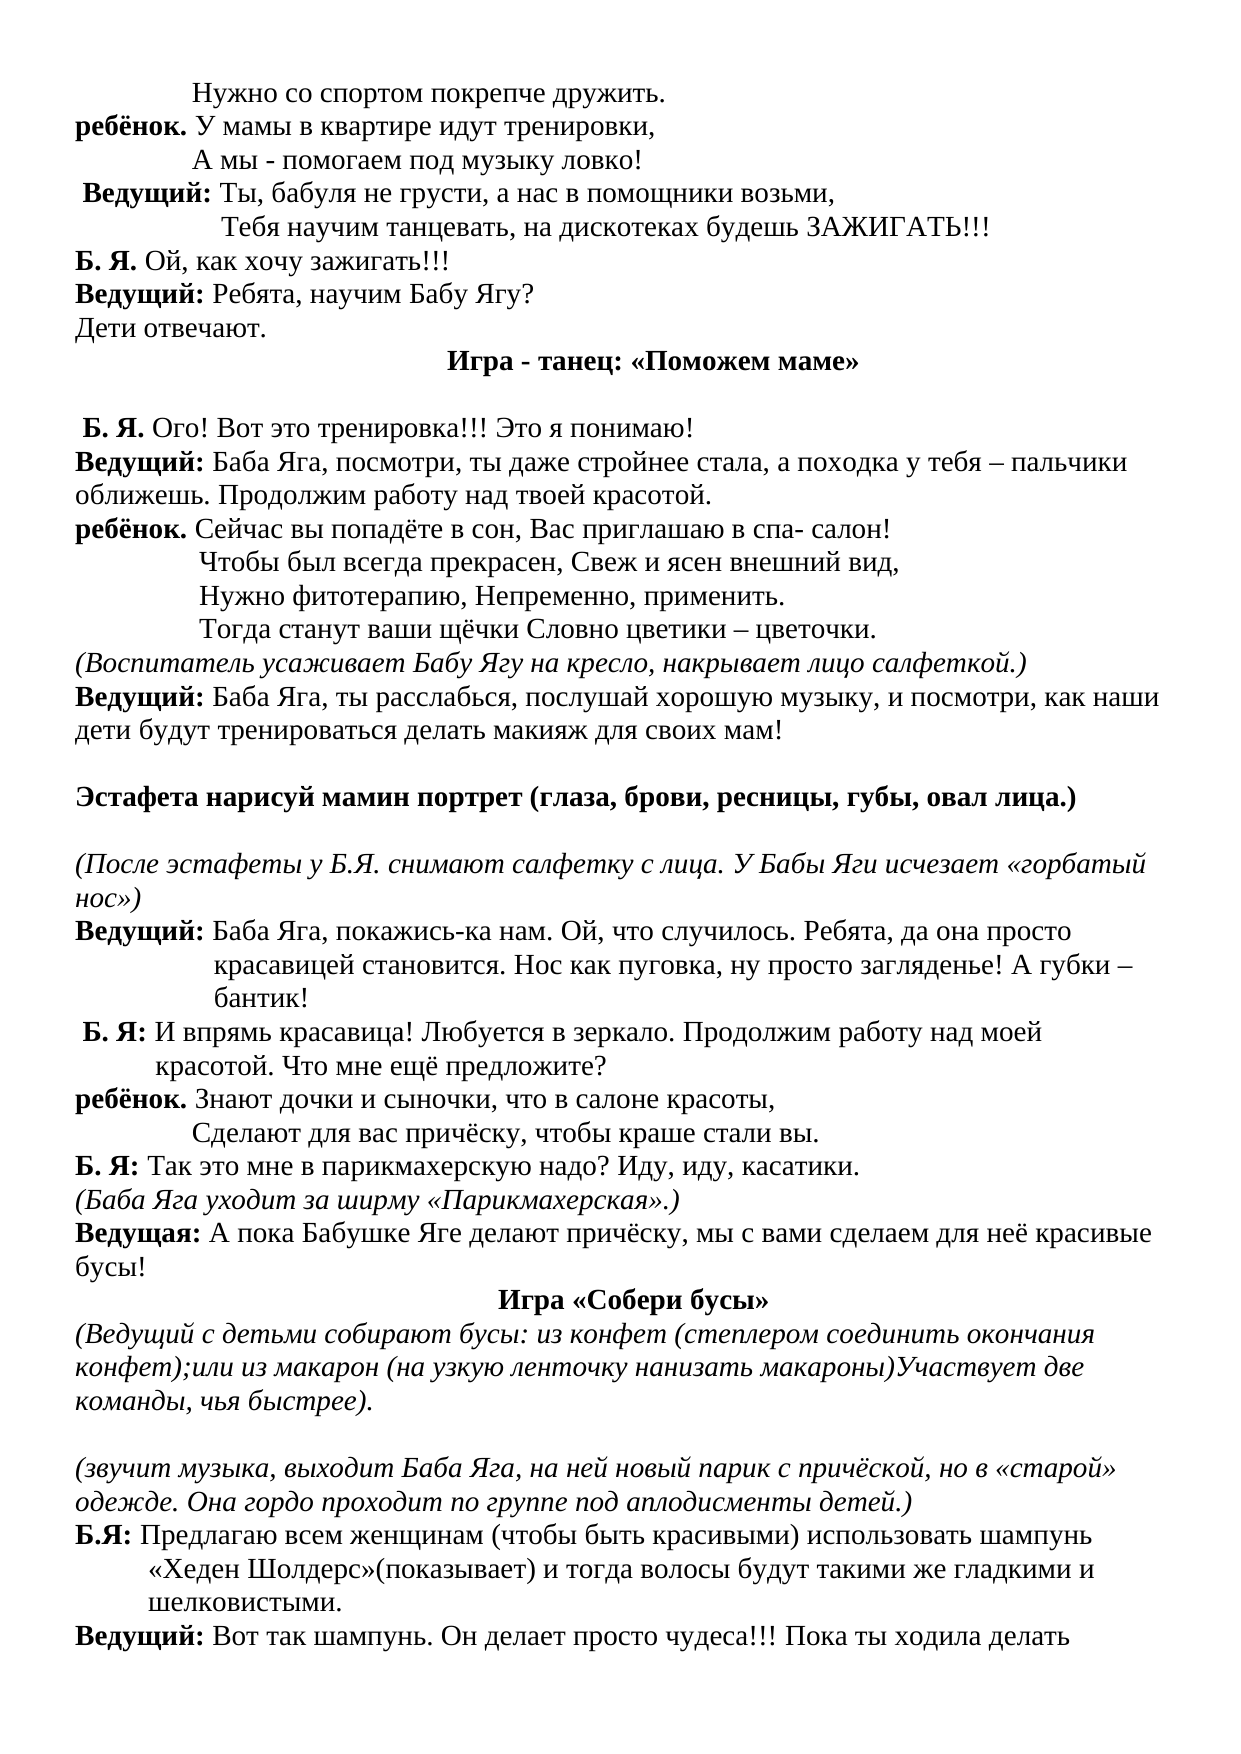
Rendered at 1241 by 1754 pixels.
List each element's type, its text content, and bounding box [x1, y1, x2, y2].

text Сделают для вас причёску, чтобы краше стали вы. [75, 1115, 1165, 1148]
text ребёнок. У мамы в квартире идут тренировки, [75, 108, 1165, 142]
text Б. Я. Ого! Вот это тренировка!!! Это я понимаю! [75, 410, 1165, 444]
text Нужно фитотерапию, Непременно, применить. [75, 578, 1165, 612]
text Б. Я: Так это мне в парикмахерскую надо? Иду, иду, касатики. [75, 1148, 1165, 1182]
text ребёнок. Сейчас вы попадёте в сон, Вас приглашаю в спа- салон! [75, 511, 1165, 544]
text (Воспитатель усаживает Бабу Ягу на кресло, накрывает лицо салфеткой.) [75, 645, 1165, 679]
text Нужно со спортом покрепче дружить. [75, 75, 1165, 108]
text Ведущий: Ты, бабуля не грусти, а нас в помощники возьми, [75, 176, 1165, 209]
text Тебя научим танцевать, на дискотеках будешь ЗАЖИГАТЬ!!! [75, 209, 1165, 243]
text Игра «Собери бусы» [75, 1282, 1165, 1316]
text (После эстафеты у Б.Я. снимают салфетку с лица. У Бабы Яги исчезает «горбатый нос») [75, 846, 1165, 913]
text (Ведущий с детьми собирают бусы: из конфет (степлером соединить окончания конфет);или из макарон (на узкую ленточку нанизать макароны)Участвует две команды, чья быстрее). [75, 1316, 1165, 1417]
text красотой. Что мне ещё предложите? [75, 1048, 1165, 1081]
text бантик! [75, 981, 1165, 1014]
text А мы - помогаем под музыку ловко! [75, 142, 1165, 176]
text Эстафета нарисуй мамин портрет (глаза, брови, ресницы, губы, овал лица.) [75, 779, 1165, 813]
text Ведущий: Ребята, научим Бабу Ягу? [75, 276, 1165, 310]
text ребёнок. Знают дочки и сыночки, что в салоне красоты, [75, 1081, 1165, 1115]
text «Хеден Шолдерс»(показывает) и тогда волосы будут такими же гладкими и [75, 1551, 1165, 1584]
text красавицей становится. Нос как пуговка, ну просто загляденье! А губки – [75, 947, 1165, 981]
text шелковистыми. [75, 1584, 1165, 1618]
text Б.Я: Предлагаю всем женщинам (чтобы быть красивыми) использовать шампунь [75, 1517, 1165, 1551]
text Б. Я. Ой, как хочу зажигать!!! [75, 243, 1165, 276]
text Дети отвечают. [75, 310, 1165, 343]
text Б. Я: И впрямь красавица! Любуется в зеркало. Продолжим работу над моей [75, 1014, 1165, 1048]
text (Баба Яга уходит за ширму «Парикмахерская».) [75, 1182, 1165, 1215]
text Ведущая: А пока Бабушке Яге делают причёску, мы с вами сделаем для неё красивые бусы! [75, 1215, 1165, 1282]
text Ведущий: Баба Яга, ты расслабься, послушай хорошую музыку, и посмотри, как наши дети будут тренироваться делать макияж для своих мам! [75, 679, 1165, 746]
text Тогда станут ваши щёчки Словно цветики – цветочки. [75, 612, 1165, 645]
text Ведущий: Баба Яга, посмотри, ты даже стройнее стала, а походка у тебя – пальчики оближешь. Продолжим работу над твоей красотой. [75, 444, 1165, 511]
text Ведущий: Баба Яга, покажись-ка нам. Ой, что случилось. Ребята, да она просто [75, 913, 1165, 947]
text (звучит музыка, выходит Баба Яга, на ней новый парик с причёской, но в «старой» одежде. Она гордо проходит по группе под аплодисменты детей.) [75, 1450, 1165, 1517]
text Ведущий: Вот так шампунь. Он делает просто чудеса!!! Пока ты ходила делать [75, 1618, 1165, 1651]
text Чтобы был всегда прекрасен, Свеж и ясен внешний вид, [75, 544, 1165, 578]
text Игра - танец: «Поможем маме» [75, 343, 1165, 377]
